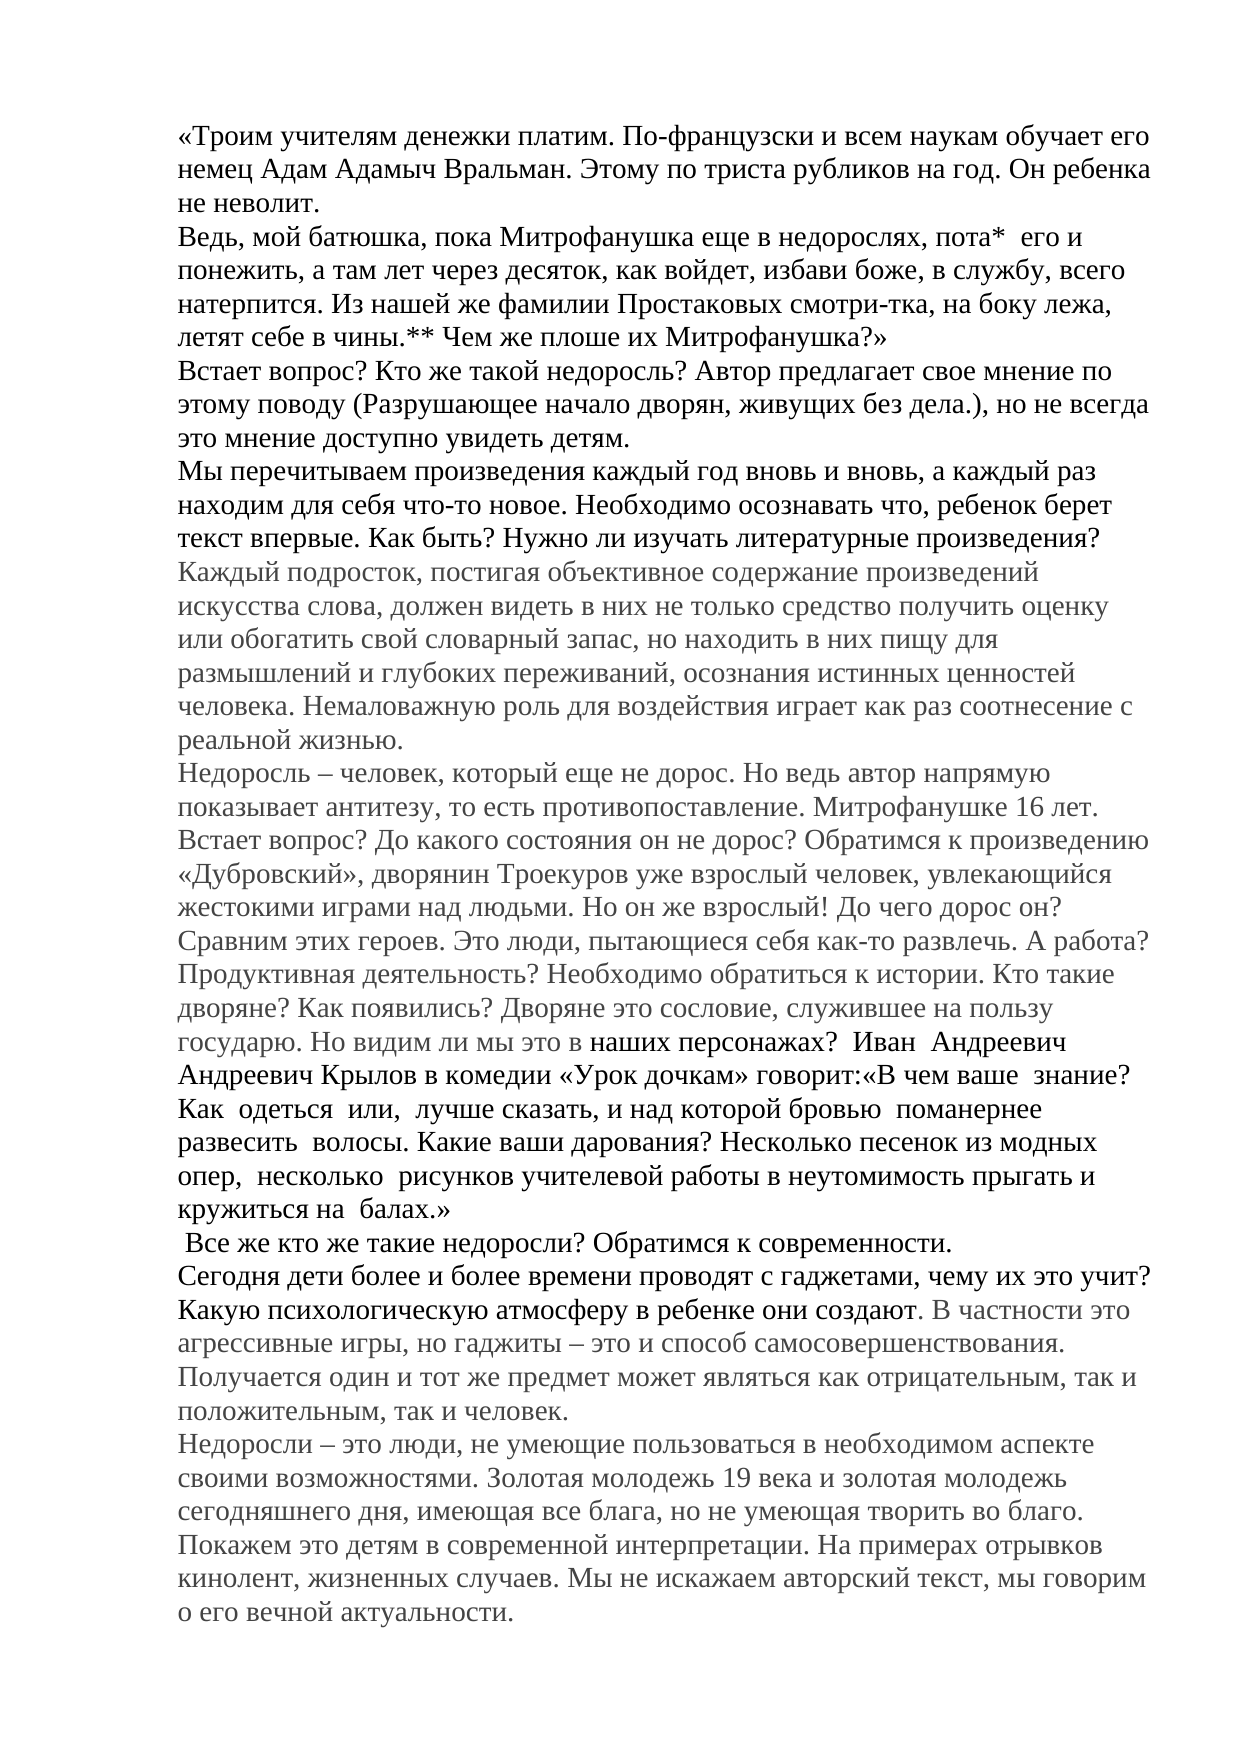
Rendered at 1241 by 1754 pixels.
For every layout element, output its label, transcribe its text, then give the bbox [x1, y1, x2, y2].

text Недоросли – это люди, не умеющие пользоваться в необходимом аспекте своими возможностями. Золотая молодежь 19 века и золотая молодежь сегодняшнего дня, имеющая все блага, но не умеющая творить во благо. Покажем это детям в современной интерпретации. На примерах отрывков кинолент, жизненных случаев. Мы не искажаем авторский текст, мы говорим о его вечной актуальности. [177, 1426, 1152, 1627]
text Встает вопрос? Кто же такой недоросль? Автор предлагает свое мнение по этому поводу (Разрушающее начало дворян, живущих без дела.), но не всегда это мнение доступно увидеть детям. [177, 353, 1152, 453]
text Ведь, мой батюшка, пока Митрофанушка еще в недорослях, пота* его и понежить, а там лет через десяток, как войдет, избави боже, в службу, всего натерпится. Из нашей же фамилии Простаковых смотри-тка, на боку лежа, летят себе в чины.** Чем же плоше их Митрофанушка?» [177, 219, 1152, 353]
text Каждый подросток, постигая объективное содержание произведений искусства слова, должен видеть в них не только средство получить оценку или обогатить свой словарный запас, но находить в них пищу для размышлений и глубоких переживаний, осознания истинных ценностей человека. Немаловажную роль для воздействия играет как раз соотнесение с реальной жизнью. [177, 554, 1152, 755]
text «Троим учителям денежки платим. По-французски и всем наукам обучает его немец Адам Адамыч Вральман. Этому по триста рубликов на год. Он ребенка не неволит. [177, 118, 1152, 219]
text Все же кто же такие недоросли? Обратимся к современности. [177, 1225, 1152, 1258]
text Сегодня дети более и более времени проводят с гаджетами, чему их это учит? Какую психологическую атмосферу в ребенке они создают. В частности это агрессивные игры, но гаджиты – это и способ самосовершенствования. Получается один и тот же предмет может являться как отрицательным, так и положительным, так и человек. [177, 1258, 1152, 1426]
text Мы перечитываем произведения каждый год вновь и вновь, а каждый раз находим для себя что-то новое. Необходимо осознавать что, ребенок берет текст впервые. Как быть? Нужно ли изучать литературные произведения? [177, 453, 1152, 554]
text Недоросль – человек, который еще не дорос. Но ведь автор напрямую показывает антитезу, то есть противопоставление. Митрофанушке 16 лет. [177, 755, 1152, 822]
text Встает вопрос? До какого состояния он не дорос? Обратимся к произведению «Дубровский», дворянин Троекуров уже взрослый человек, увлекающийся жестокими играми над людьми. Но он же взрослый! До чего дорос он? Сравним этих героев. Это люди, пытающиеся себя как-то развлечь. А работа? Продуктивная деятельность? Необходимо обратиться к истории. Кто такие дворяне? Как появились? Дворяне это сословие, служившее на пользу государю. Но видим ли мы это в наших персонажах? Иван Андреевич Андреевич Крылов в комедии «Урок дочкам» говорит:«В чем ваше знание? Как одеться или, лучше сказать, и над которой бровью поманернее развесить волосы. Какие ваши дарования? Несколько песенок из модных опер, несколько рисунков учителевой работы в неутомимость прыгать и кружиться на балах.» [177, 822, 1152, 1225]
